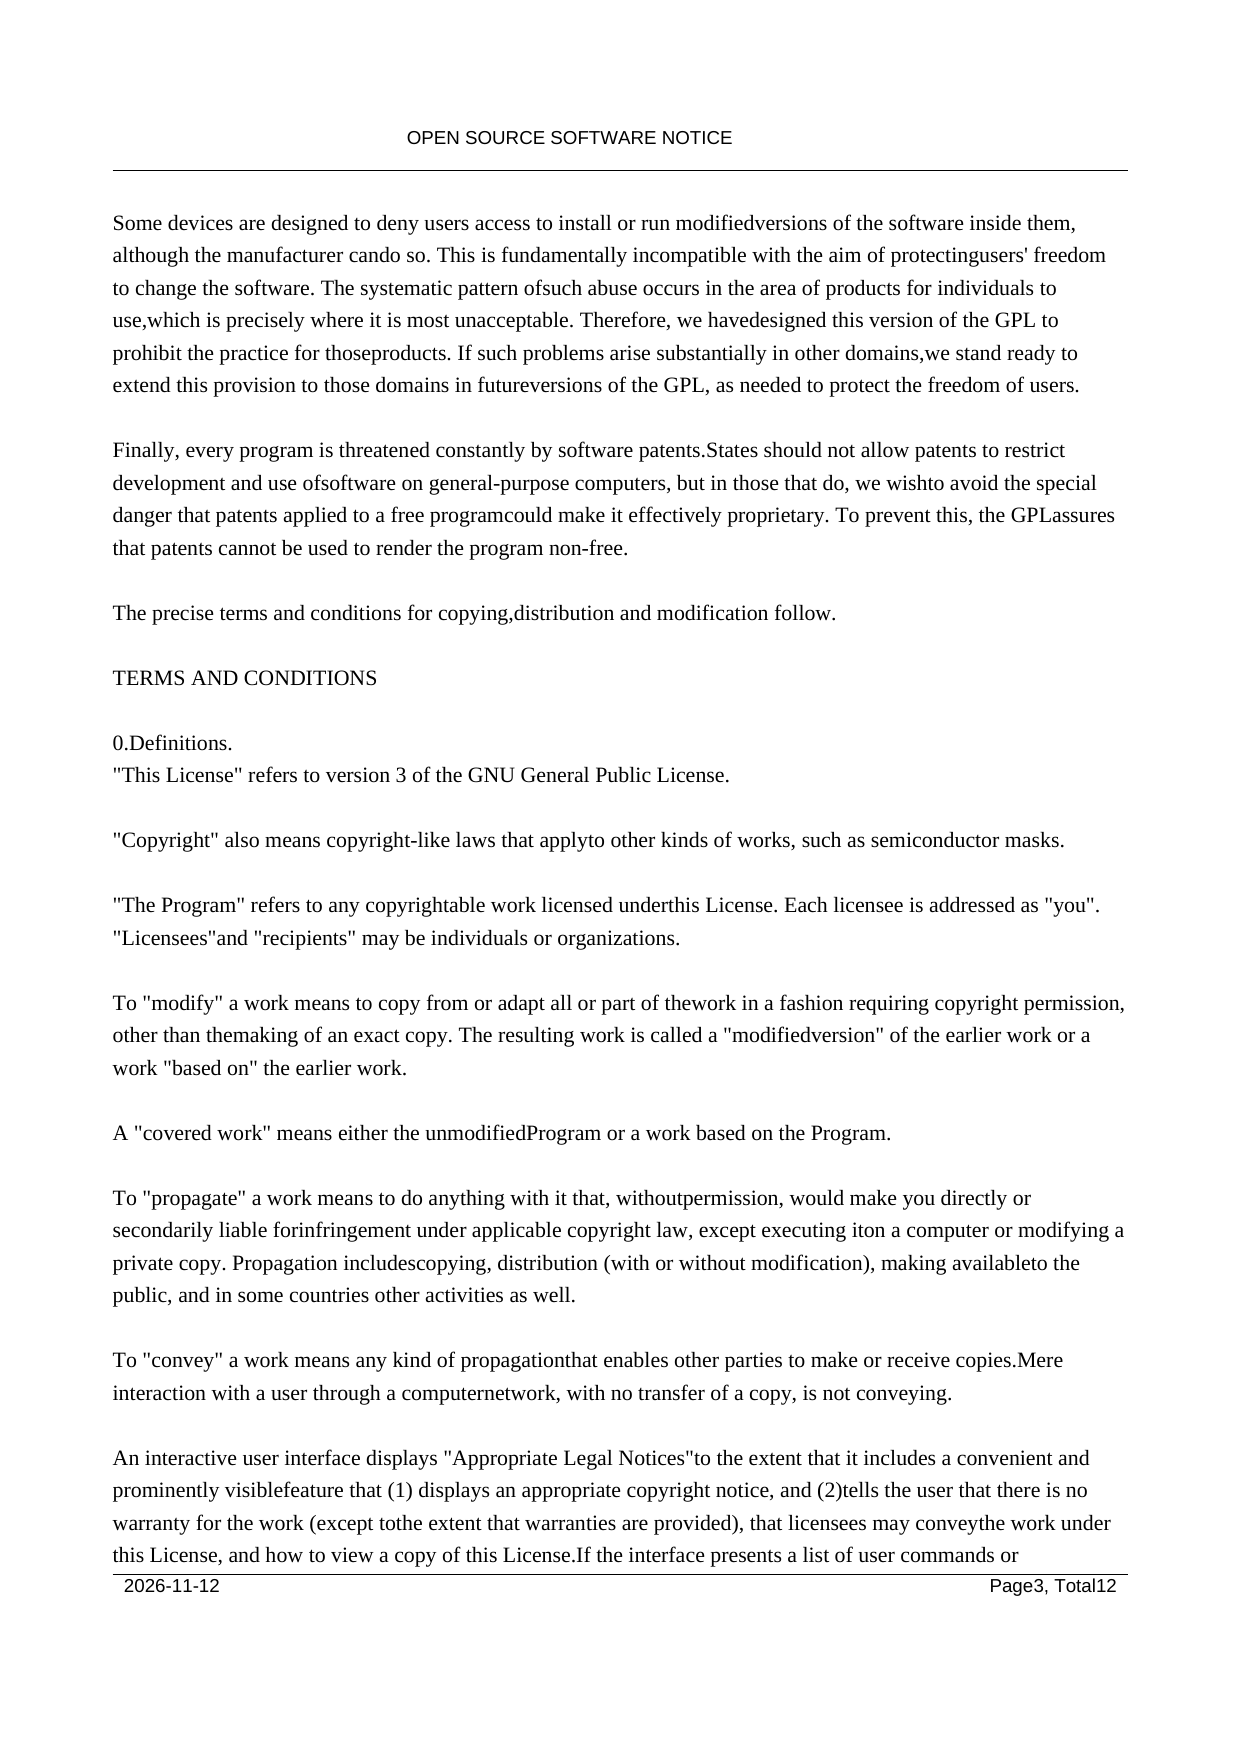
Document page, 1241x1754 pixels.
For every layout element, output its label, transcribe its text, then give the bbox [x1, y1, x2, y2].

text The precise terms and conditions for copying,distribution and modification follow. [112, 596, 1128, 629]
text "Copyright" also means copyright-like laws that applyto other kinds of works, such as semiconductor masks. [112, 824, 1128, 856]
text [112, 1441, 1128, 1571]
text Finally, every program is threatened constantly by software patents.States should not allow patents to restrict development and use ofsoftware on general-purpose computers, but in those that do, we wishto avoid the special danger that patents applied to a free programcould make it effectively proprietary. To prevent this, the GPLassures that patents cannot be used to render the program non-free. [112, 434, 1128, 564]
text "This License" refers to version 3 of the GNU General Public License. [112, 759, 1128, 791]
text To "convey" a work means any kind of propagationthat enables other parties to make or receive copies.Mere interaction with a user through a computernetwork, with no transfer of a copy, is not conveying. [112, 1344, 1128, 1409]
text TERMS AND CONDITIONS [112, 661, 1128, 694]
text To "propagate" a work means to do anything with it that, withoutpermission, would make you directly or secondarily liable forinfringement under applicable copyright law, except executing iton a computer or modifying a private copy. Propagation includescopying, distribution (with or without modification), making availableto the public, and in some countries other activities as well. [112, 1181, 1128, 1311]
text 0.Definitions. [112, 726, 1128, 759]
text "The Program" refers to any copyrightable work licensed underthis License. Each licensee is addressed as "you". "Licensees"and "recipients" may be individuals or organizations. [112, 889, 1128, 954]
text Some devices are designed to deny users access to install or run modifiedversions of the software inside them, although the manufacturer cando so. This is fundamentally incompatible with the aim of protectingusers' freedom to change the software. The systematic pattern ofsuch abuse occurs in the area of products for individuals to use,which is precisely where it is most unacceptable. Therefore, we havedesigned this version of the GPL to prohibit the practice for thoseproducts. If such problems arise substantially in other domains,we stand ready to extend this provision to those domains in futureversions of the GPL, as needed to protect the freedom of users. [112, 206, 1128, 401]
text To "modify" a work means to copy from or adapt all or part of thework in a fashion requiring copyright permission, other than themaking of an exact copy. The resulting work is called a "modifiedversion" of the earlier work or a work "based on" the earlier work. [112, 986, 1128, 1084]
text A "covered work" means either the unmodifiedProgram or a work based on the Program. [112, 1116, 1128, 1149]
